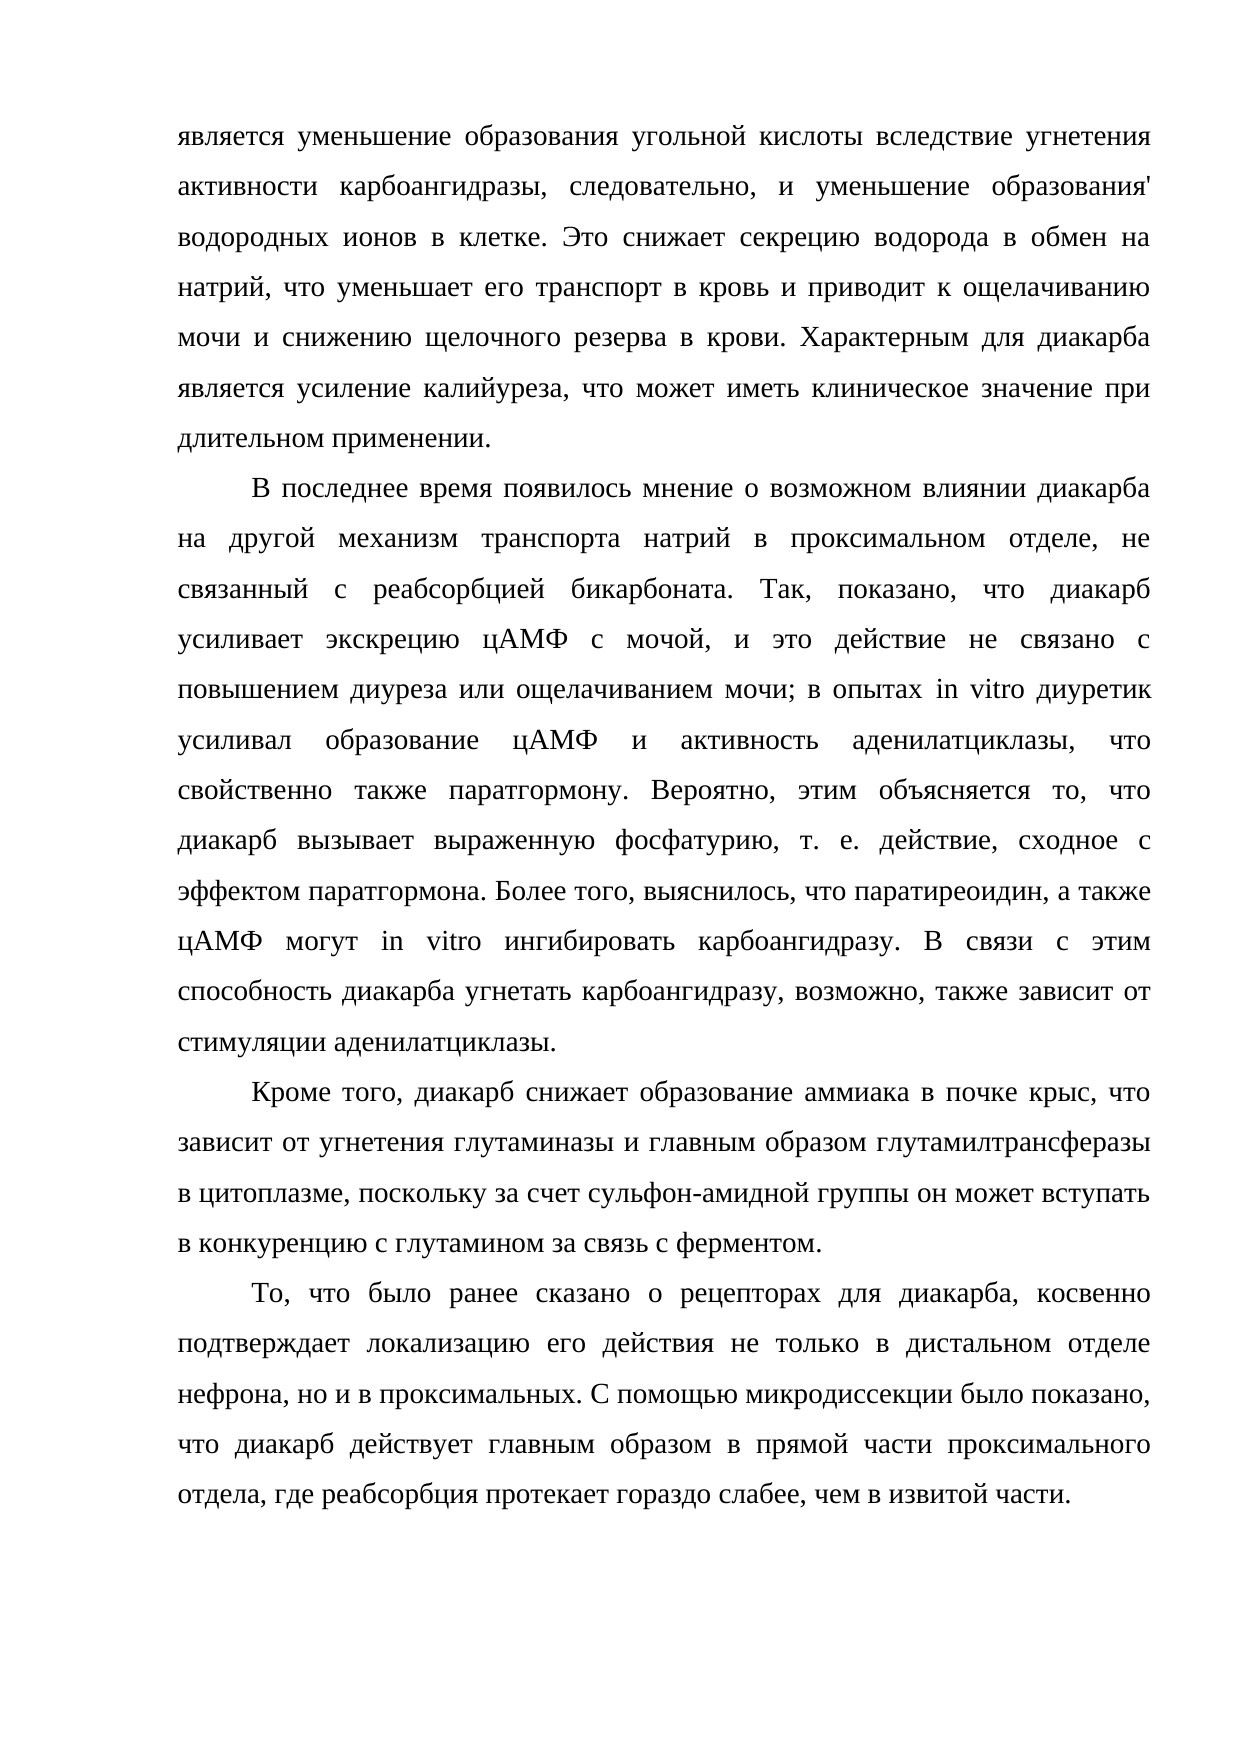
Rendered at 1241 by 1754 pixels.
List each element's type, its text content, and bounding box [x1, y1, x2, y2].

text То, что было ранее сказано о рецепторах для диакарба, косвенно подтверждает локализацию его действия не только в дистальном отделе нефрона, но и в проксимальных. С помощью микродиссекции было показано, что диакарб действует главным образом в прямой части проксимального отдела, где реабсорбция протекает гораздо слабее, чем в извитой части. [177, 1275, 1152, 1510]
text Кроме того, диакарб снижает образование аммиака в почке крыс, что зависит от угнетения глутаминазы и главным образом глутамилтрансферазы в цитоплазме, поскольку за счет сульфон-амидной группы он может вступать в конкуренцию с глутамином за связь с ферментом. [177, 1074, 1152, 1258]
text В последнее время появилось мнение о возможном влиянии диакарба на другой механизм транспорта натрий в проксимальном отделе, не связанный с реабсорбцией бикарбоната. Так, показано, что диакарб усиливает экскрецию цАМФ с мочой, и это действие не связано с повышением диуреза или ощелачиванием мочи; в опытах in vitro диуретик усиливал образование цАМФ и активность аденилатциклазы, что свойственно также паратгормону. Вероятно, этим объясняется то, что диакарб вызывает выраженную фосфатурию, т. е. действие, сходное с эффектом паратгормона. Более того, выяснилось, что паратиреоидин, а также цАМФ могут in vitro ингибировать карбоангидразу. В связи с этим способность диакарба угнетать карбоангидразу, возможно, также зависит от стимуляции аденилатциклазы. [177, 470, 1152, 1057]
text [177, 118, 1152, 453]
